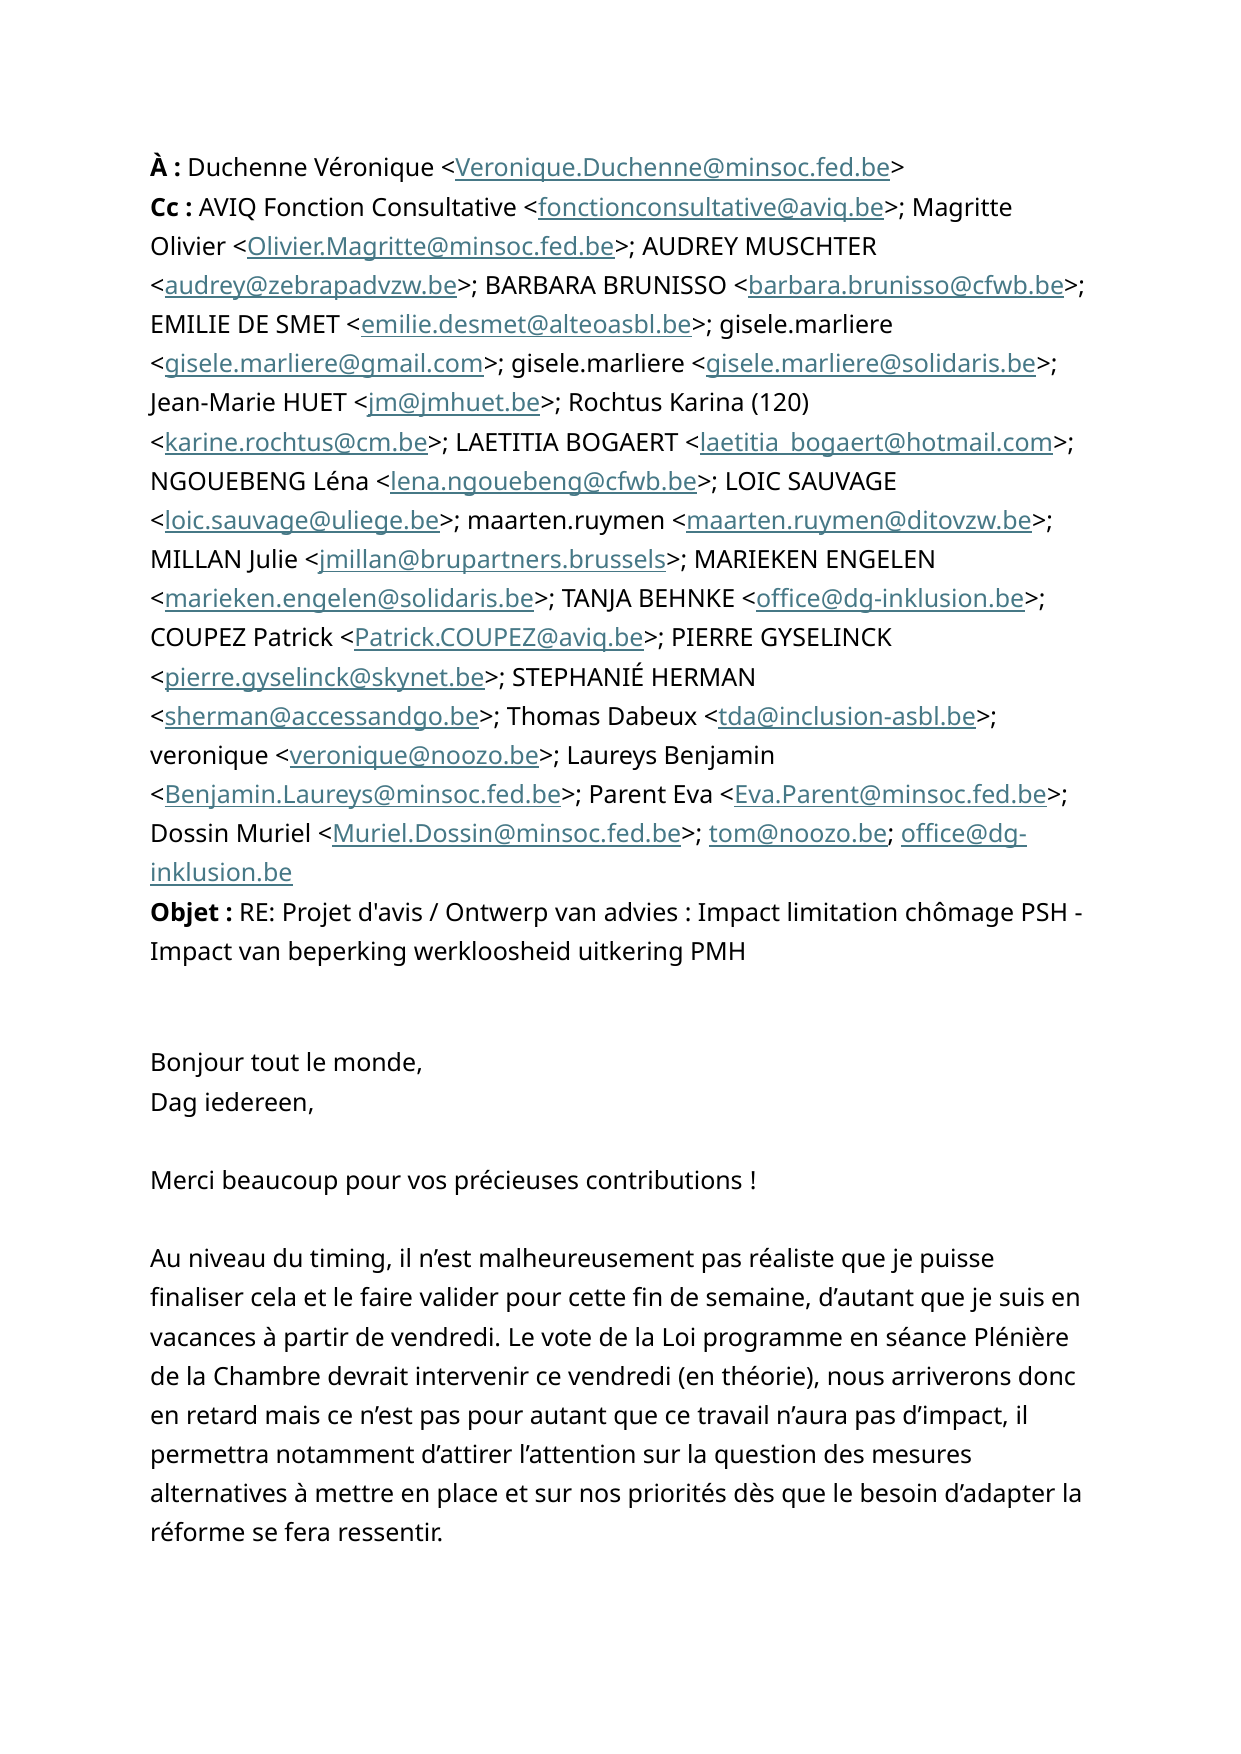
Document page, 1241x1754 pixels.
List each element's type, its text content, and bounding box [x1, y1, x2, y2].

text Bonjour tout le monde, Dag iedereen, Merci beaucoup pour vos précieuses contributions ! Au niveau du timing, il n’est malheureusement pas réaliste que je puisse finaliser cela et le faire valider pour cette fin de semaine, d’autant que je suis en vacances à partir de vendredi. Le vote de la Loi programme en séance Plénière de la Chambre devrait intervenir ce vendredi (en théorie), nous arriverons donc en retard mais ce n’est pas pour autant que ce travail n’aura pas d’impact, il permettra notamment d’attirer l’attention sur la question des mesures alternatives à mettre en place et sur nos priorités dès que le besoin d’adapter la réforme se fera ressentir. [150, 1045, 1090, 1549]
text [150, 150, 1090, 967]
